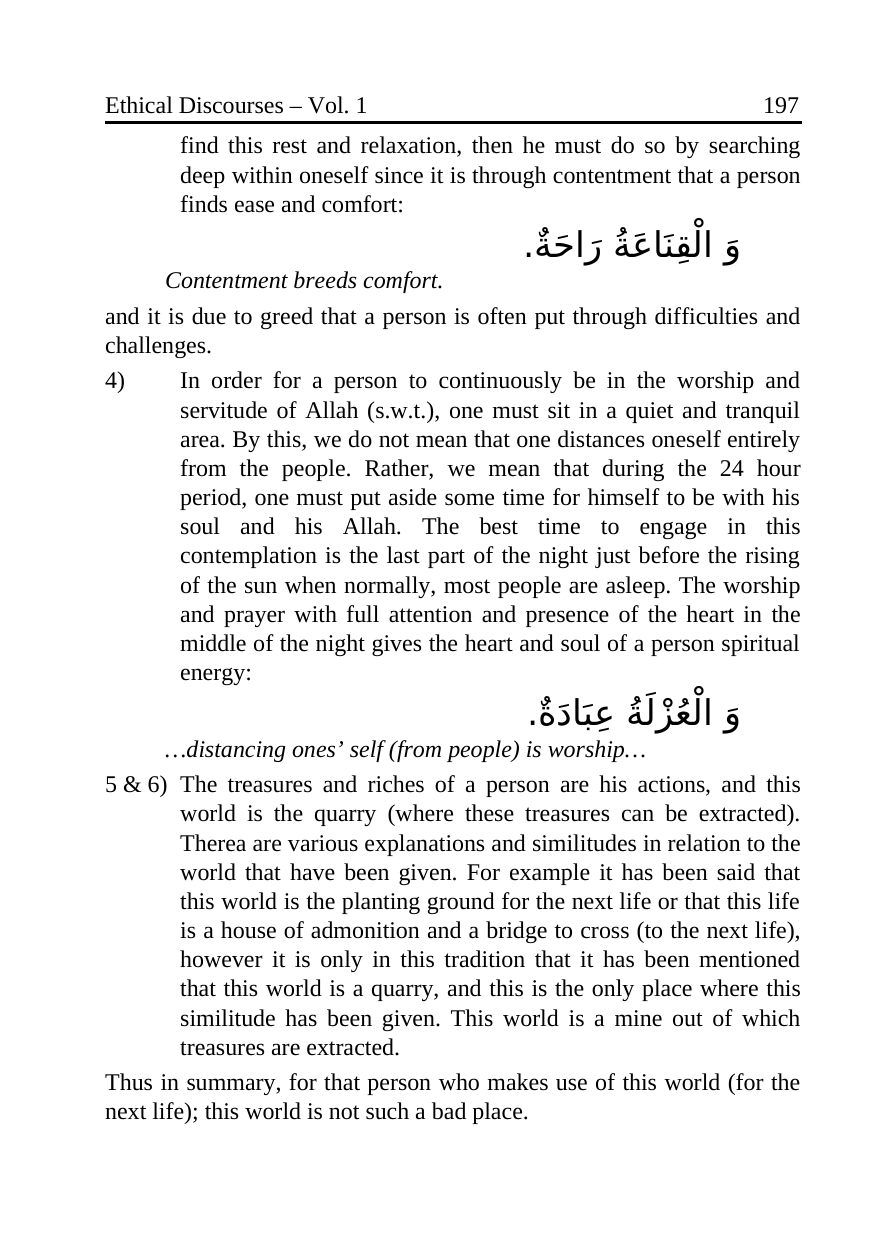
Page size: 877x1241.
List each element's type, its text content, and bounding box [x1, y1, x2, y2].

text 4) In order for a person to continuously be in the worship and servitude of Allah (s.w.t.), one must sit in a quiet and tranquil area. By this, we do not mean that one distances oneself entirely from the people. Rather, we mean that during the 24 hour period, one must put aside some time for himself to be with his soul and his Allah. The best time to engage in this contemplation is the last part of the night just before the rising of the sun when normally, most people are asleep. The worship and prayer with full attention and presence of the heart in the middle of the night gives the heart and soul of a person spiritual energy: [105, 366, 802, 686]
text وَ الْعُزْلَةُ عِبَادَةٌ. [165, 693, 742, 734]
text Thus in summary, for that person who makes use of this world (for the next life); this world is not such a bad place. [105, 1067, 802, 1126]
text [105, 131, 802, 218]
text وَ الْقِنَاعَةُ رَاحَةٌ. [165, 224, 742, 266]
text 5 & 6) The treasures and riches of a person are his actions, and this world is the quarry (where these treasures can be extracted). Therea are various explanations and similitudes in relation to the world that have been given. For example it has been said that this world is the planting ground for the next life or that this life is a house of admonition and a bridge to cross (to the next life), however it is only in this tradition that it has been mentioned that this world is a quarry, and this is the only place where this similitude has been given. This world is a mine out of which treasures are extracted. [105, 769, 802, 1061]
text Contentment breeds comfort. [165, 266, 742, 295]
text …distancing ones’ self (from people) is worship… [165, 734, 742, 763]
text and it is due to greed that a person is often put through difficulties and challenges. [105, 301, 802, 359]
